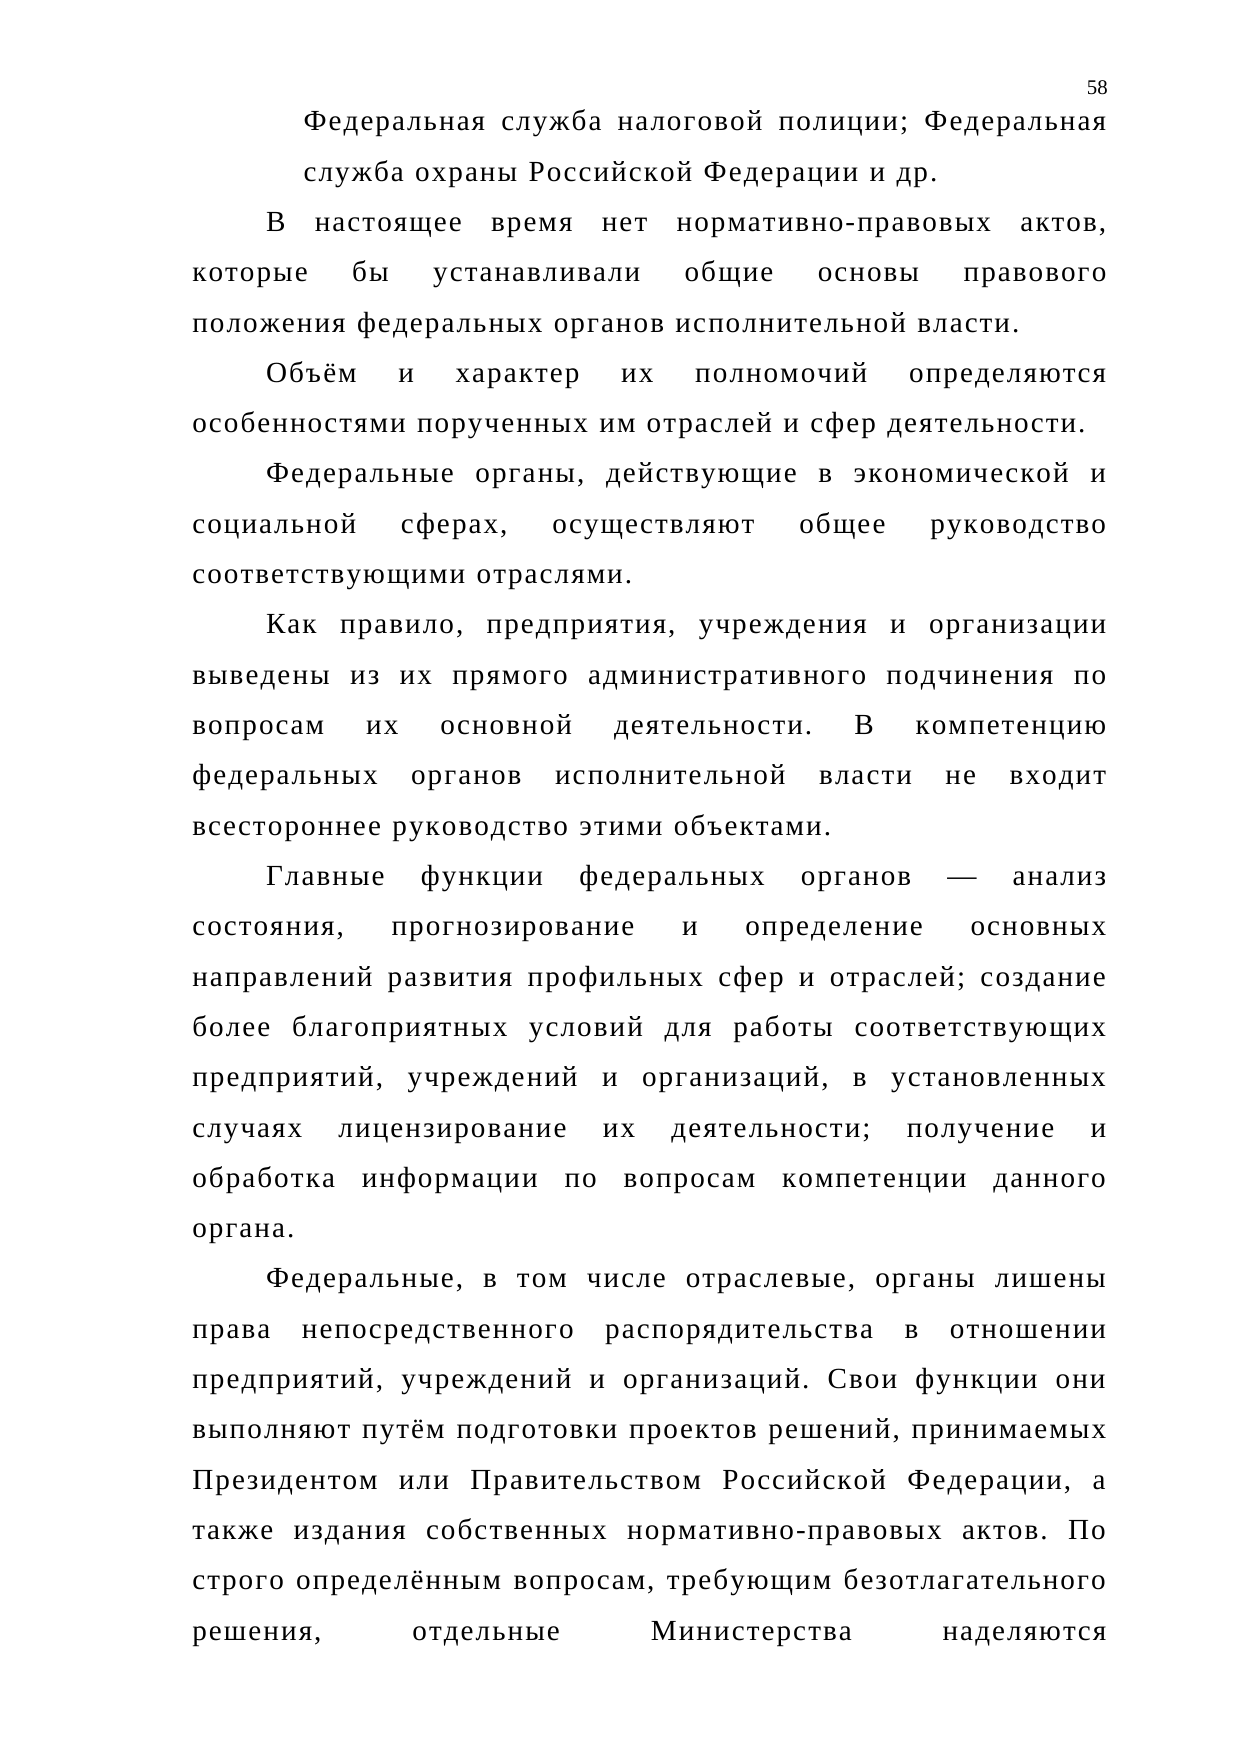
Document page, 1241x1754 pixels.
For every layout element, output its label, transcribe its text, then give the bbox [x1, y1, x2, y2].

text Главные функции федеральных органов — анализ состояния, прогнозирование и определение основных направлений развития профильных сфер и отраслей; создание более благоприятных условий для работы соответствующих предприятий, учреждений и организаций, в установленных случаях лицензирование их деятельности; получение и обработка информации по вопросам компетенции данного органа. [192, 858, 1107, 1244]
text В настоящее время нет нормативно-правовых актов, которые бы устанавливали общие основы правового положения федеральных органов исполнительной власти. [192, 204, 1107, 338]
text Объём и характер их полномочий определяются особенностями порученных им отраслей и сфер деятельности. [192, 355, 1107, 439]
text Федеральные органы, действующие в экономической и социальной сферах, осуществляют общее руководство соответствующими отраслями. [192, 456, 1107, 590]
text Как правило, предприятия, учреждения и организации выведены из их прямого административного подчинения по вопросам их основной деятельности. В компетенцию федеральных органов исполнительной власти не входит всестороннее руководство этими объектами. [192, 607, 1107, 841]
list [266, 103, 1107, 187]
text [192, 1261, 1107, 1646]
